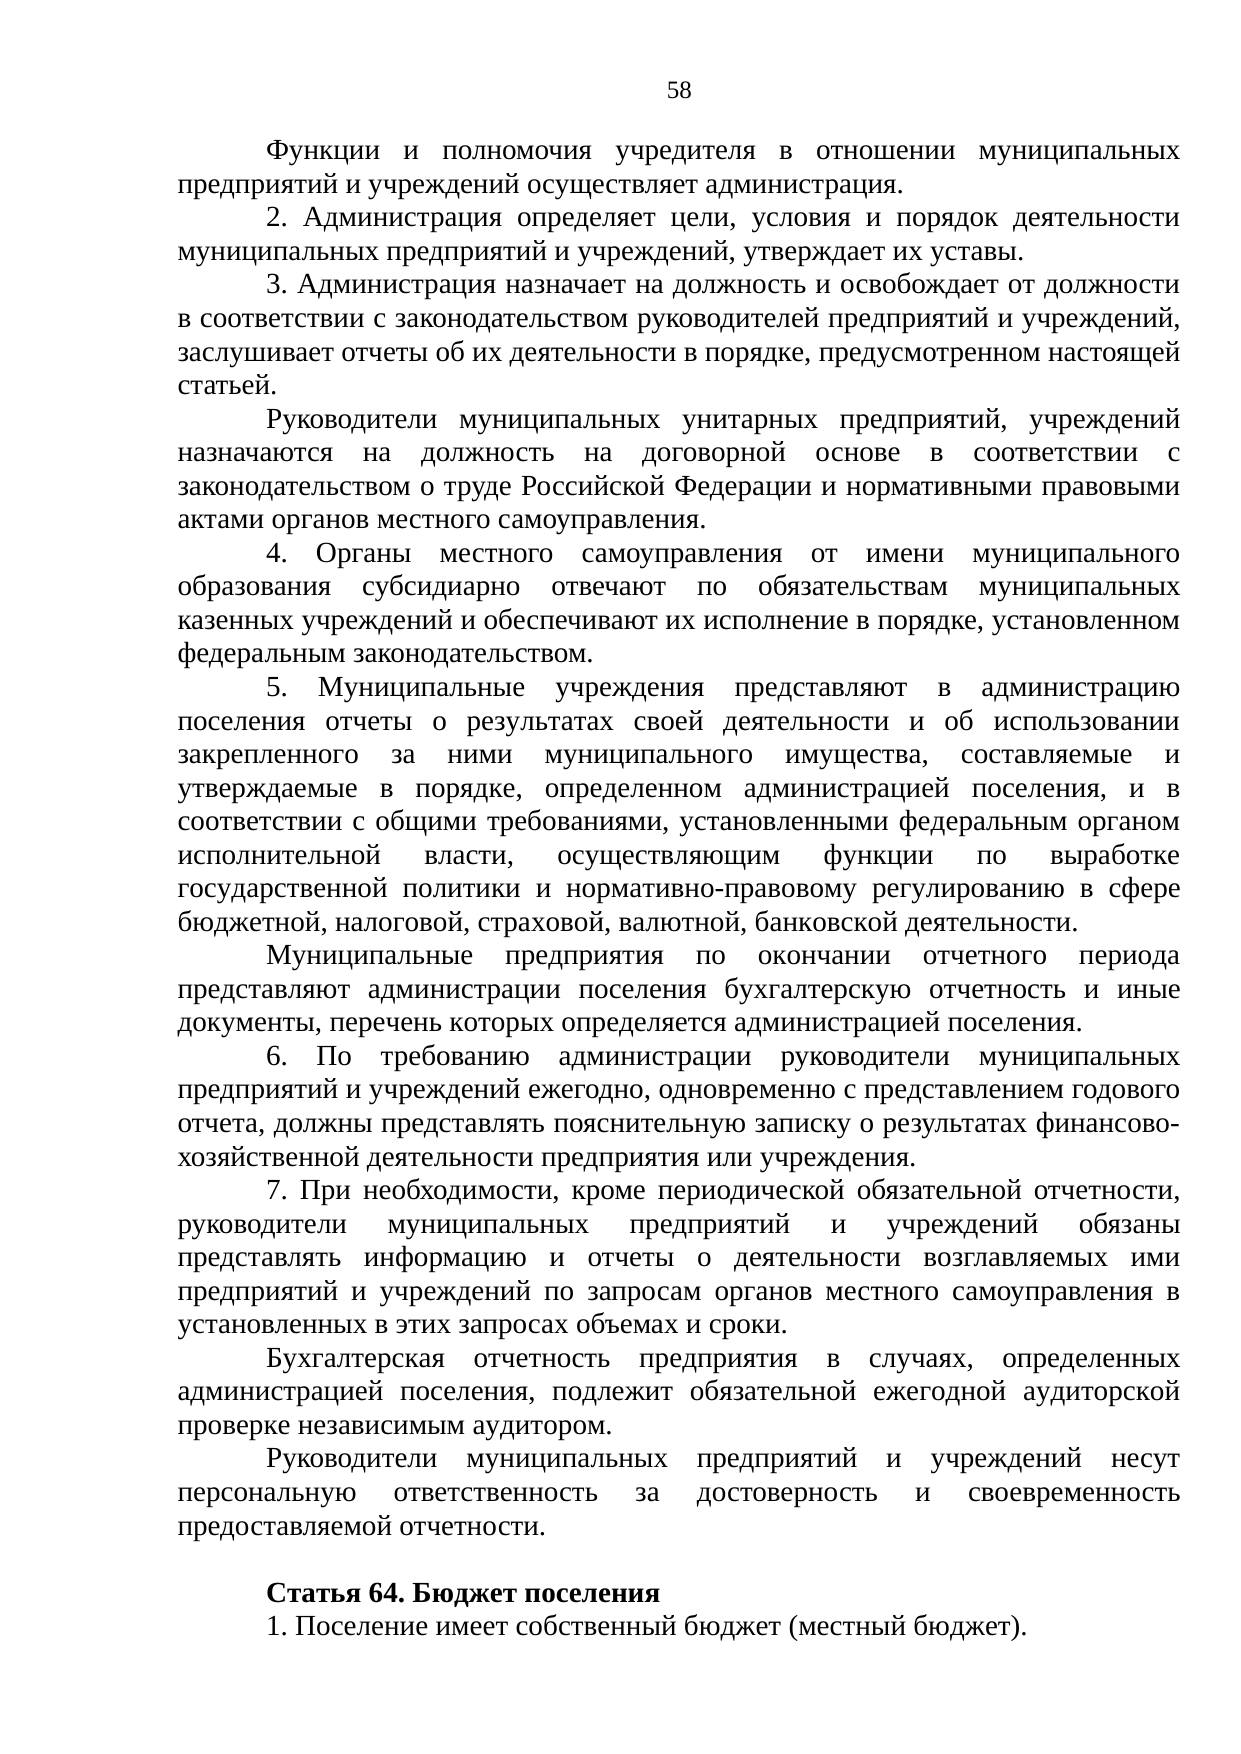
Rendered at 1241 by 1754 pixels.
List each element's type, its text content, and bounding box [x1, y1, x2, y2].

text 5. Муниципальные учреждения представляют в администрацию поселения отчеты о результатах своей деятельности и об использовании закрепленного за ними муниципального имущества, составляемые и утверждаемые в порядке, определенном администрацией поселения, и в соответствии с общими требованиями, установленными федеральным органом исполнительной власти, осуществляющим функции по выработке государственной политики и нормативно-правовому регулированию в сфере бюджетной, налоговой, страховой, валютной, банковской деятельности. [177, 669, 1181, 937]
subtitle Руководители муниципальных унитарных предприятий, учреждений назначаются на должность на договорной основе в соответствии с законодательством о труде Российской Федерации и нормативными правовыми актами органов местного самоуправления. [177, 401, 1181, 535]
text Бухгалтерская отчетность предприятия в случаях, определенных администрацией поселения, подлежит обязательной ежегодной аудиторской проверке независимым аудитором. [177, 1340, 1181, 1441]
subtitle 3. Администрация назначает на должность и освобождает от должности в соответствии с законодательством руководителей предприятий и учреждений, заслушивает отчеты об их деятельности в порядке, предусмотренном настоящей статьей. [177, 267, 1181, 401]
subtitle 6. По требованию администрации руководители муниципальных предприятий и учреждений ежегодно, одновременно с представлением годового отчета, должны представлять пояснительную записку о результатах финансово-хозяйственной деятельности предприятия или учреждения. [177, 1038, 1181, 1172]
subtitle 2. Администрация определяет цели, условия и порядок деятельности муниципальных предприятий и учреждений, утверждает их уставы. [177, 199, 1181, 267]
subtitle Функции и полномочия учредителя в отношении муниципальных предприятий и учреждений осуществляет администрация. [177, 132, 1181, 199]
subtitle 7. При необходимости, кроме периодической обязательной отчетности, руководители муниципальных предприятий и учреждений обязаны представлять информацию и отчеты о деятельности возглавляемых ими предприятий и учреждений по запросам органов местного самоуправления в установленных в этих запросах объемах и сроки. [177, 1172, 1181, 1340]
text Муниципальные предприятия по окончании отчетного периода представляют администрации поселения бухгалтерскую отчетность и иные документы, перечень которых определяется администрацией поселения. [177, 937, 1181, 1038]
subtitle Руководители муниципальных предприятий и учреждений несут персональную ответственность за достоверность и своевременность предоставляемой отчетности. [177, 1441, 1181, 1541]
text Статья 64. Бюджет поселения [177, 1575, 1181, 1608]
subtitle 4. Органы местного самоуправления от имени муниципального образования субсидиарно отвечают по обязательствам муниципальных казенных учреждений и обеспечивают их исполнение в порядке, установленном федеральным законодательством. [177, 535, 1181, 669]
text 1. Поселение имеет собственный бюджет (местный бюджет). [177, 1608, 1181, 1642]
